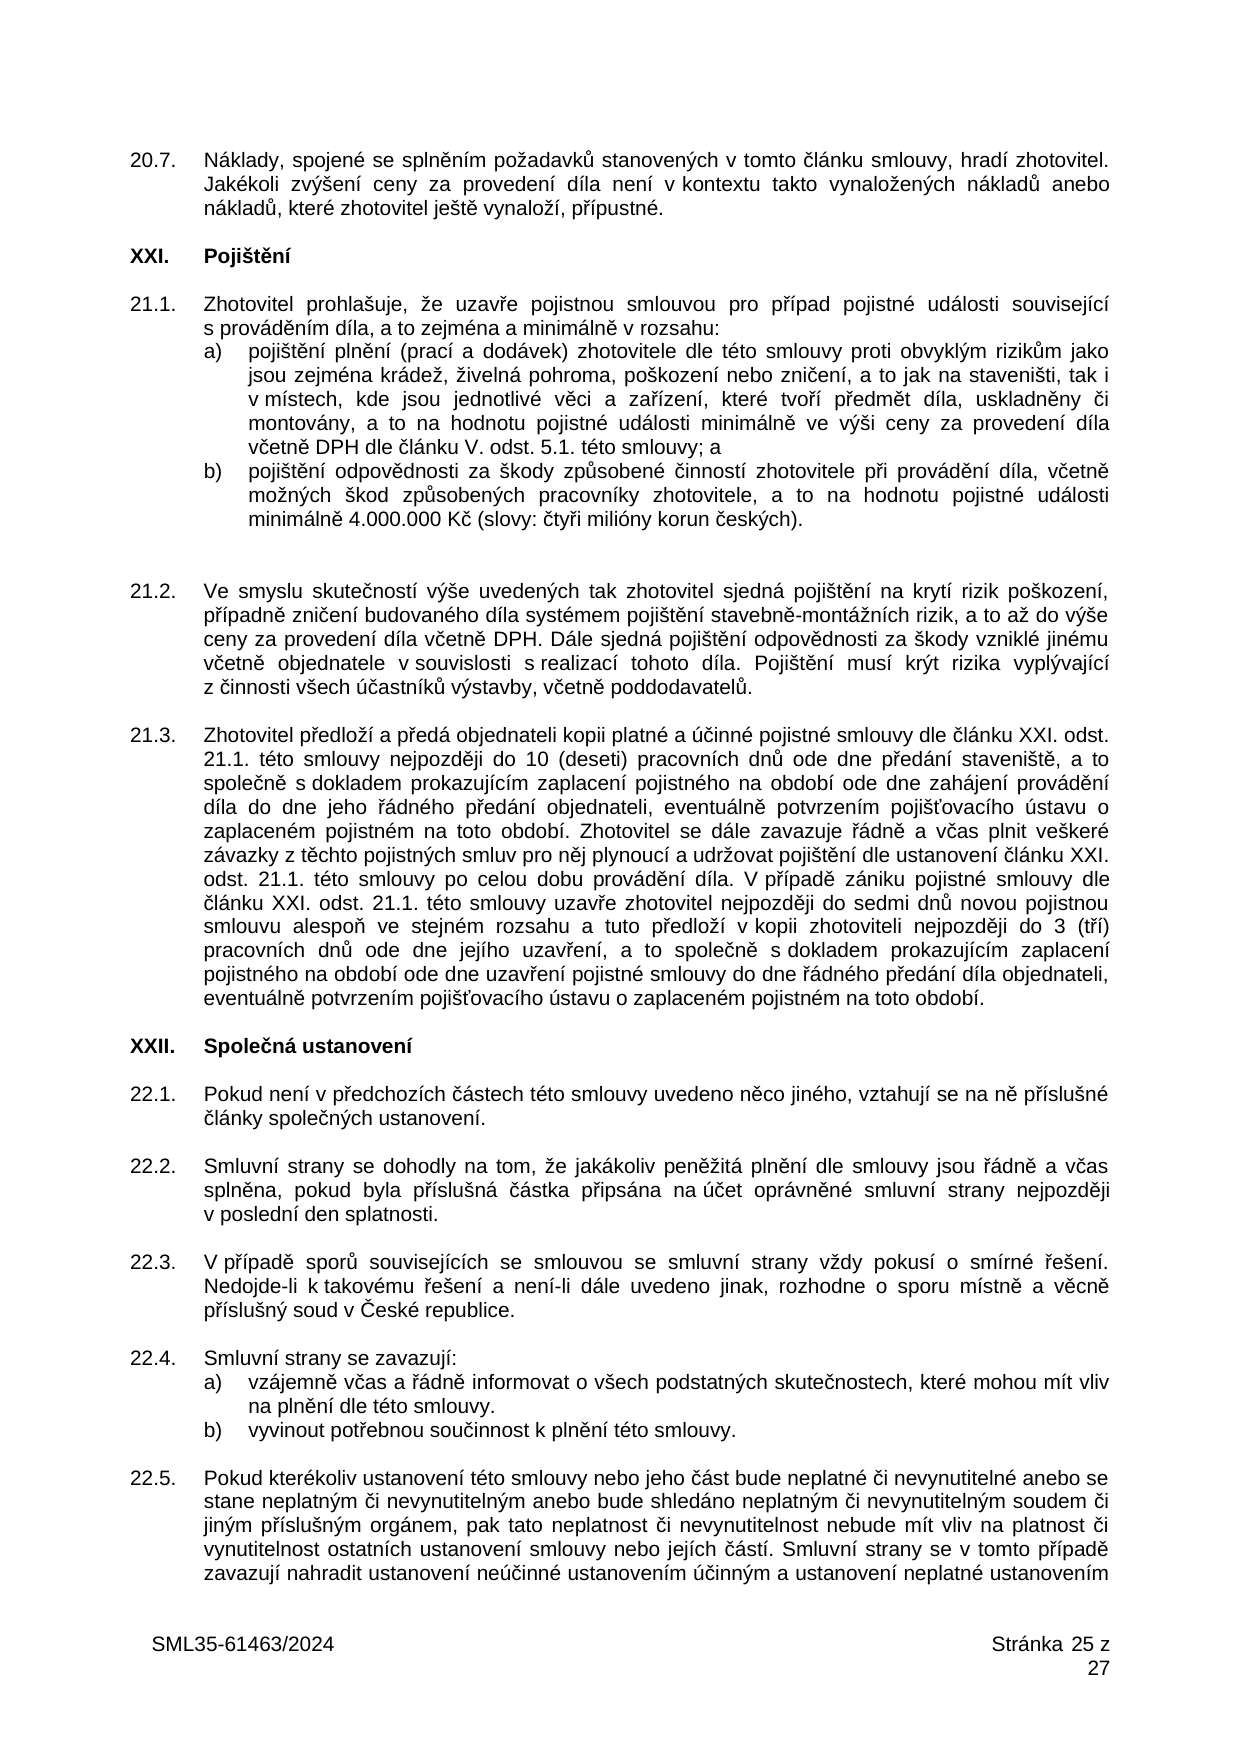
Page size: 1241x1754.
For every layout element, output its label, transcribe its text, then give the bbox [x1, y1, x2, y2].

subtitle XXI. Pojištění [130, 243, 1110, 267]
list pojištění odpovědnosti za škody způsobené činností zhotovitele při provádění díla, včetně možných škod způsobených pracovníky zhotovitele, a to na hodnotu pojistné události minimálně 4.000.000 Kč (slovy: čtyři milióny korun českých). [204, 459, 1110, 531]
list Smluvní strany se zavazují: [130, 1346, 1110, 1369]
list Náklady, spojené se splněním požadavků stanovených v tomto článku smlouvy, hradí zhotovitel. Jakékoli zvýšení ceny za provedení díla není v kontextu takto vynaložených nákladů anebo nákladů, které zhotovitel ještě vynaloží, přípustné. [130, 148, 1110, 219]
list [130, 1465, 1110, 1585]
list Smluvní strany se dohodly na tom, že jakákoliv peněžitá plnění dle smlouvy jsou řádně a včas splněna, pokud byla příslušná částka připsána na účet oprávněné smluvní strany nejpozději v poslední den splatnosti. [130, 1154, 1110, 1226]
list Zhotovitel prohlašuje, že uzavře pojistnou smlouvou pro případ pojistné události související s prováděním díla, a to zejména a minimálně v rozsahu: [130, 291, 1110, 339]
list Zhotovitel předloží a předá objednateli kopii platné a účinné pojistné smlouvy dle článku XXI. odst. 21.1. této smlouvy nejpozději do 10 (deseti) pracovních dnů ode dne předání staveniště, a to společně s dokladem prokazujícím zaplacení pojistného na období ode dne zahájení provádění díla do dne jeho řádného předání objednateli, eventuálně potvrzením pojišťovacího ústavu o zaplaceném pojistném na toto období. Zhotovitel se dále zavazuje řádně a včas plnit veškeré závazky z těchto pojistných smluv pro něj plynoucí a udržovat pojištění dle ustanovení článku XXI. odst. 21.1. této smlouvy po celou dobu provádění díla. V případě zániku pojistné smlouvy dle článku XXI. odst. 21.1. této smlouvy uzavře zhotovitel nejpozději do sedmi dnů novou pojistnou smlouvu alespoň ve stejném rozsahu a tuto předloží v kopii zhotoviteli nejpozději do 3 (tří) pracovních dnů ode dne jejího uzavření, a to společně s dokladem prokazujícím zaplacení pojistného na období ode dne uzavření pojistné smlouvy do dne řádného předání díla objednateli, eventuálně potvrzením pojišťovacího ústavu o zaplaceném pojistném na toto období. [130, 723, 1110, 1010]
list pojištění plnění (prací a dodávek) zhotovitele dle této smlouvy proti obvyklým rizikům jako jsou zejména krádež, živelná pohroma, poškození nebo zničení, a to jak na staveništi, tak i v místech, kde jsou jednotlivé věci a zařízení, které tvoří předmět díla, uskladněny či montovány, a to na hodnotu pojistné události minimálně ve výši ceny za provedení díla včetně DPH dle článku V. odst. 5.1. této smlouvy; a [204, 339, 1110, 459]
list vzájemně včas a řádně informovat o všech podstatných skutečnostech, které mohou mít vliv na plnění dle této smlouvy. [204, 1369, 1110, 1417]
subtitle XXII. Společná ustanovení [130, 1034, 1110, 1058]
list vyvinout potřebnou součinnost k plnění této smlouvy. [204, 1417, 1110, 1441]
list Ve smyslu skutečností výše uvedených tak zhotovitel sjedná pojištění na krytí rizik poškození, případně zničení budovaného díla systémem pojištění stavebně-montážních rizik, a to až do výše ceny za provedení díla včetně DPH. Dále sjedná pojištění odpovědnosti za škody vzniklé jinému včetně objednatele v souvislosti s realizací tohoto díla. Pojištění musí krýt rizika vyplývající z činnosti všech účastníků výstavby, včetně poddodavatelů. [130, 579, 1110, 699]
list V případě sporů souvisejících se smlouvou se smluvní strany vždy pokusí o smírné řešení. Nedojde-li k takovému řešení a není-li dále uvedeno jinak, rozhodne o sporu místně a věcně příslušný soud v České republice. [130, 1250, 1110, 1322]
list Pokud není v předchozích částech této smlouvy uvedeno něco jiného, vztahují se na ně příslušné články společných ustanovení. [130, 1082, 1110, 1130]
